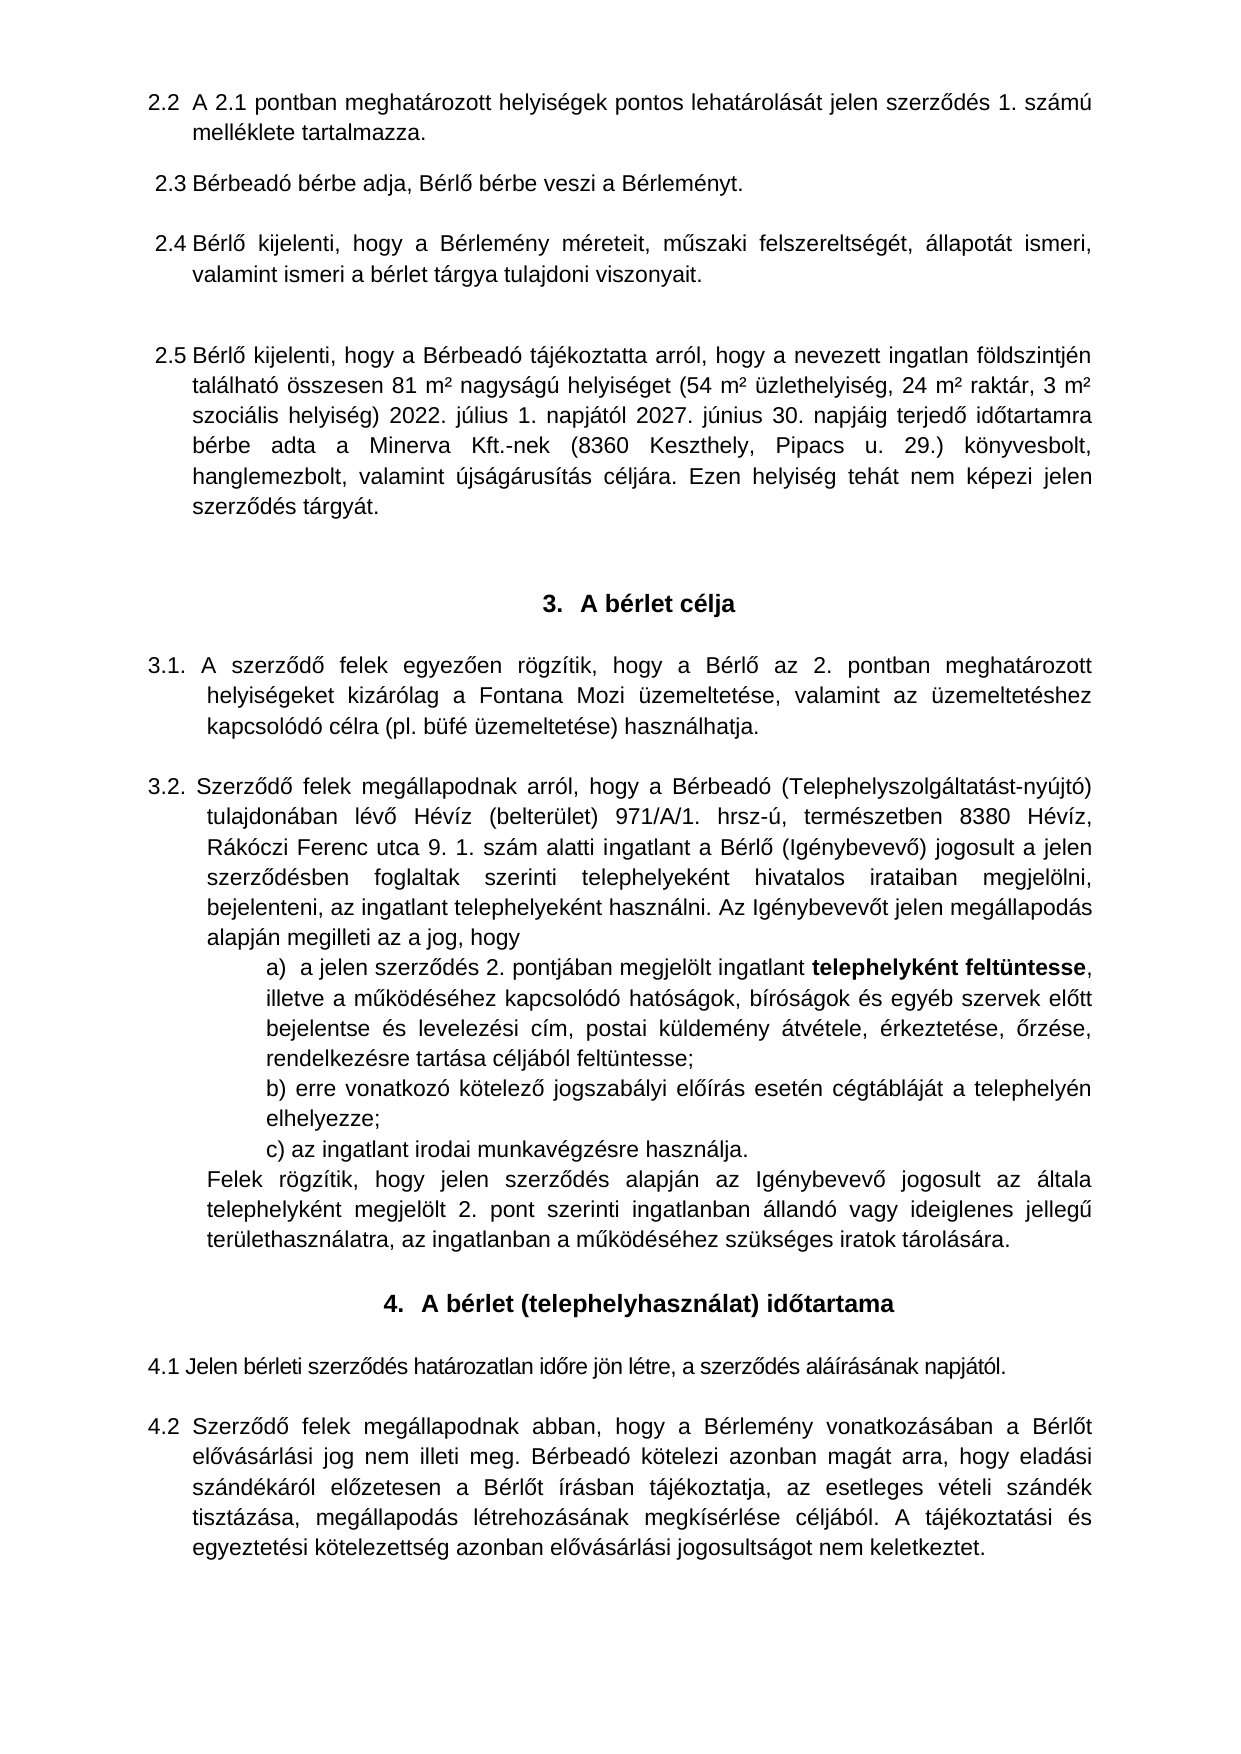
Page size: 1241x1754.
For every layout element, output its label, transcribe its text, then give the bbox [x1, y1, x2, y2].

list Bérlő kijelenti, hogy a Bérlemény méreteit, műszaki felszereltségét, állapotát ismeri, valamint ismeri a bérlet tárgya tulajdoni viszonyait. [154, 230, 1093, 287]
list Bérlő kijelenti, hogy a Bérbeadó tájékoztatta arról, hogy a nevezett ingatlan földszintjén található összesen 81 m² nagyságú helyiséget (54 m² üzlethelyiség, 24 m² raktár, 3 m² szociális helyiség) 2022. július 1. napjától 2027. június 30. napjáig terjedő időtartamra bérbe adta a Minerva Kft.-nek (8360 Keszthely, Pipacs u. 29.) könyvesbolt, hanglemezbolt, valamint újságárusítás céljára. Ezen helyiség tehát nem képezi jelen szerződés tárgyát. [154, 342, 1093, 519]
list Szerződő felek megállapodnak abban, hogy a Bérlemény vonatkozásában a Bérlőt elővásárlási jog nem illeti meg. Bérbeadó kötelezi azonban magát arra, hogy eladási szándékáról előzetesen a Bérlőt írásban tájékoztatja, az esetleges vételi szándék tisztázása, megállapodás létrehozásának megkísérlése céljából. A tájékoztatási és egyeztetési kötelezettség azonban elővásárlási jogosultságot nem keletkeztet. [148, 1413, 1093, 1560]
text a) a jelen szerződés 2. pontjában megjelölt ingatlant telephelyként feltüntesse, illetve a működéséhez kapcsolódó hatóságok, bíróságok és egyéb szervek előtt bejelentse és levelezési cím, postai küldemény átvétele, érkeztetése, őrzése, rendelkezésre tartása céljából feltüntesse; [266, 954, 1093, 1071]
list A bérlet célja [185, 589, 1093, 618]
text 3.1. A szerződő felek egyezően rögzítik, hogy a Bérlő az 2. pontban meghatározott helyiségeket kizárólag a Fontana Mozi üzemeltetése, valamint az üzemeltetéshez kapcsolódó célra (pl. büfé üzemeltetése) használhatja. [148, 652, 1093, 739]
list Bérbeadó bérbe adja, Bérlő bérbe veszi a Bérleményt. [154, 170, 1093, 196]
text 3.2. Szerződő felek megállapodnak arról, hogy a Bérbeadó (Telephelyszolgáltatást-nyújtó) tulajdonában lévő Hévíz (belterület) 971/A/1. hrsz-ú, természetben 8380 Hévíz, Rákóczi Ferenc utca 9. 1. szám alatti ingatlant a Bérlő (Igénybevevő) jogosult a jelen szerződésben foglaltak szerinti telephelyeként hivatalos irataiban megjelölni, bejelenteni, az ingatlant telephelyeként használni. Az Igénybevevőt jelen megállapodás alapján megilleti az a jog, hogy [148, 773, 1093, 951]
list A bérlet (telephelyhasználat) időtartama [185, 1289, 1093, 1318]
text Felek rögzítik, hogy jelen szerződés alapján az Igénybevevő jogosult az általa telephelyként megjelölt 2. pont szerinti ingatlanban állandó vagy ideiglenes jellegű területhasználatra, az ingatlanban a működéséhez szükséges iratok tárolására. [207, 1166, 1093, 1253]
list A 2.1 pontban meghatározott helyiségek pontos lehatárolását jelen szerződés 1. számú melléklete tartalmazza. [148, 89, 1093, 145]
text b) erre vonatkozó kötelező jogszabályi előírás esetén cégtábláját a telephelyén elhelyezze; [266, 1075, 1093, 1132]
text c) az ingatlant irodai munkavégzésre használja. [266, 1136, 1093, 1162]
list Jelen bérleti szerződés határozatlan időre jön létre, a szerződés aláírásának napjától. [148, 1353, 1093, 1379]
